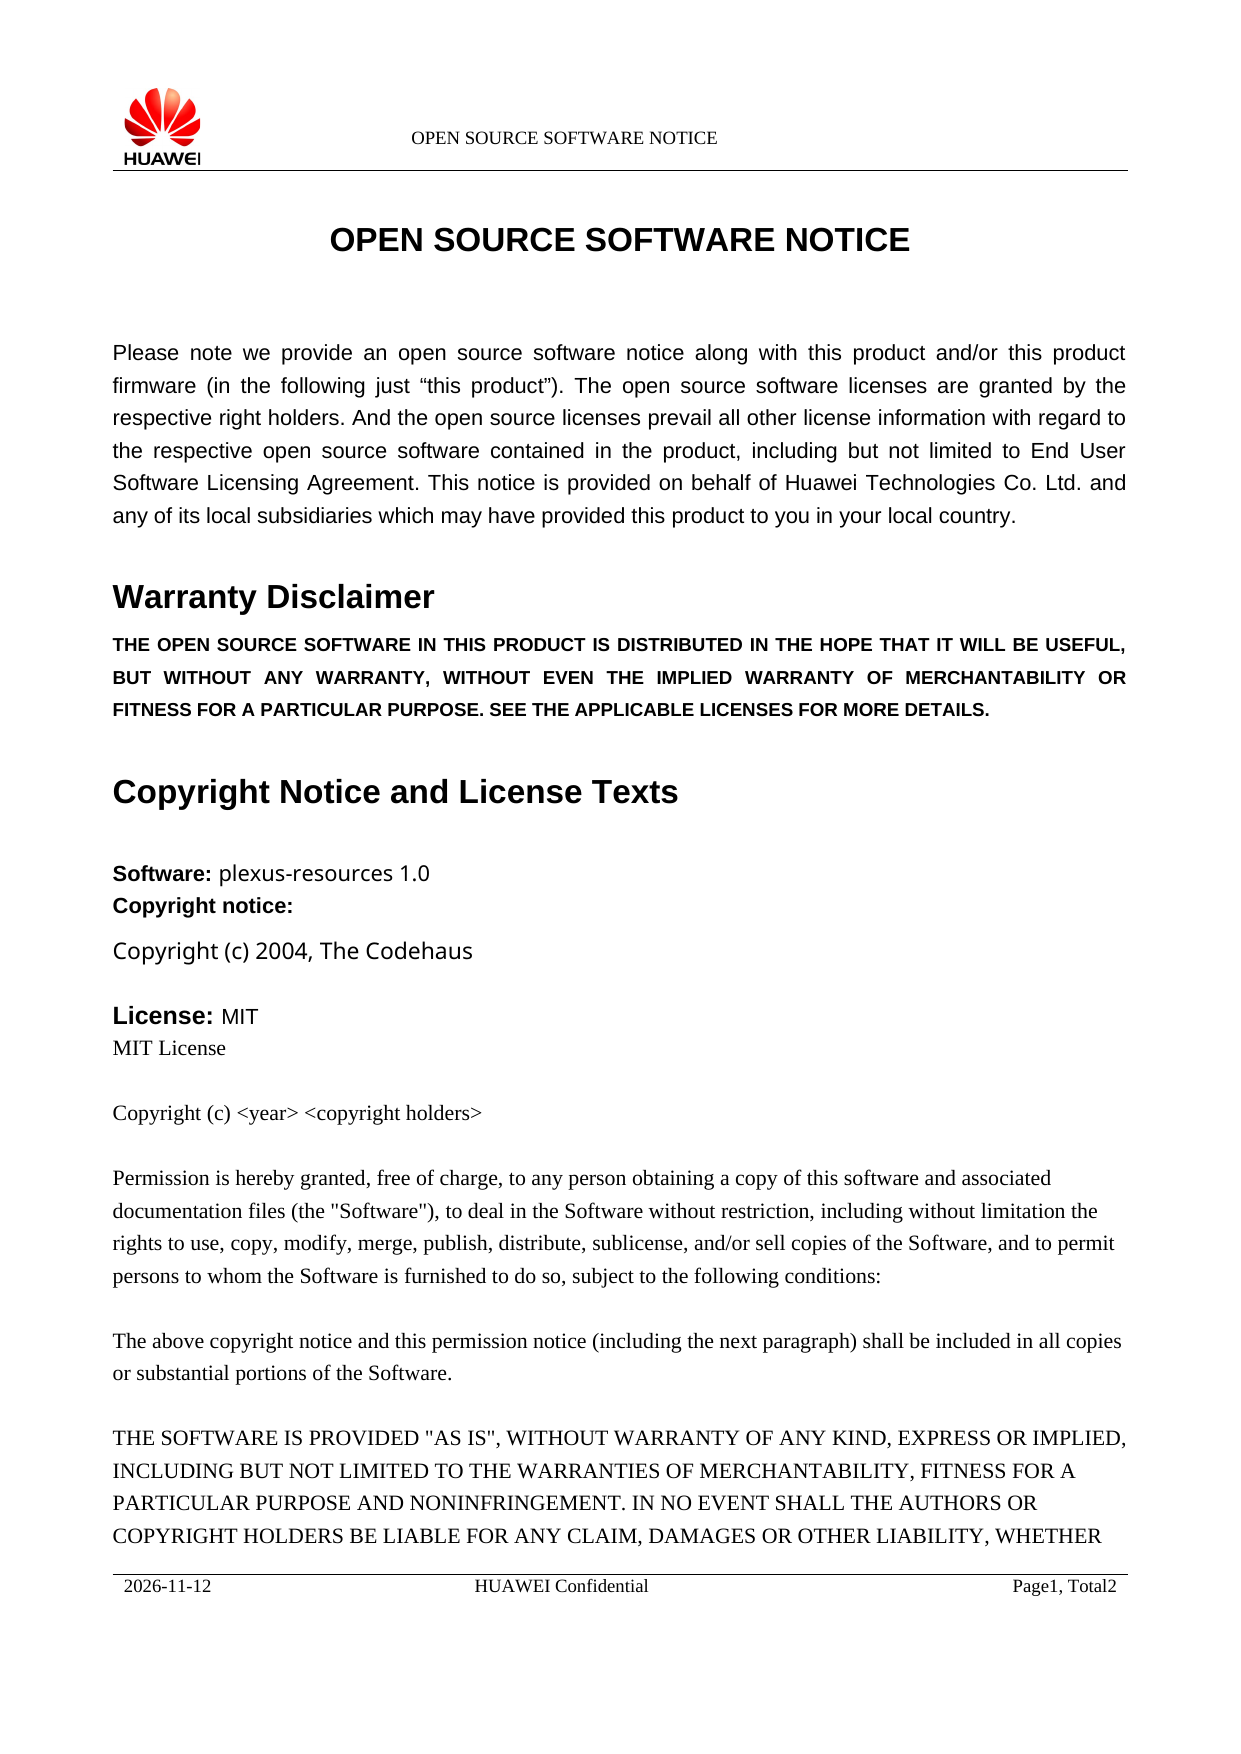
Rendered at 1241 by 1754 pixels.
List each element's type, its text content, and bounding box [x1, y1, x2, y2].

text OPEN SOURCE SOFTWARE NOTICE [112, 206, 1128, 271]
text License: MIT [112, 999, 1128, 1031]
text Please note we provide an open source software notice along with this product and/or this product firmware (in the following just “this product”). The open source software licenses are granted by the respective right holders. And the open source licenses prevail all other license information with regard to the respective open source software contained in the product, including but not limited to End User Software Licensing Agreement. This notice is provided on behalf of Huawei Technologies Co. Ltd. and any of its local subsidiaries which may have provided this product to you in your local country. [112, 336, 1128, 531]
text Copyright (c) 2004, The Codehaus [112, 934, 1128, 999]
text Warranty Disclaimer [112, 564, 1128, 629]
text Copyright Notice and License Texts [112, 759, 1128, 824]
text The open source software in this product is distributed in the hope that it will be useful, but WITHOUT ANY WARRANTY, without even the implied warranty of MERCHANTABILITY or FITNESS FOR A PARTICULAR PURPOSE. See the applicable licenses for more details. [112, 629, 1128, 726]
picture [124, 88, 201, 165]
title Software: plexus-resources 1.0 [112, 856, 1128, 889]
text Copyright notice: [112, 889, 1128, 921]
